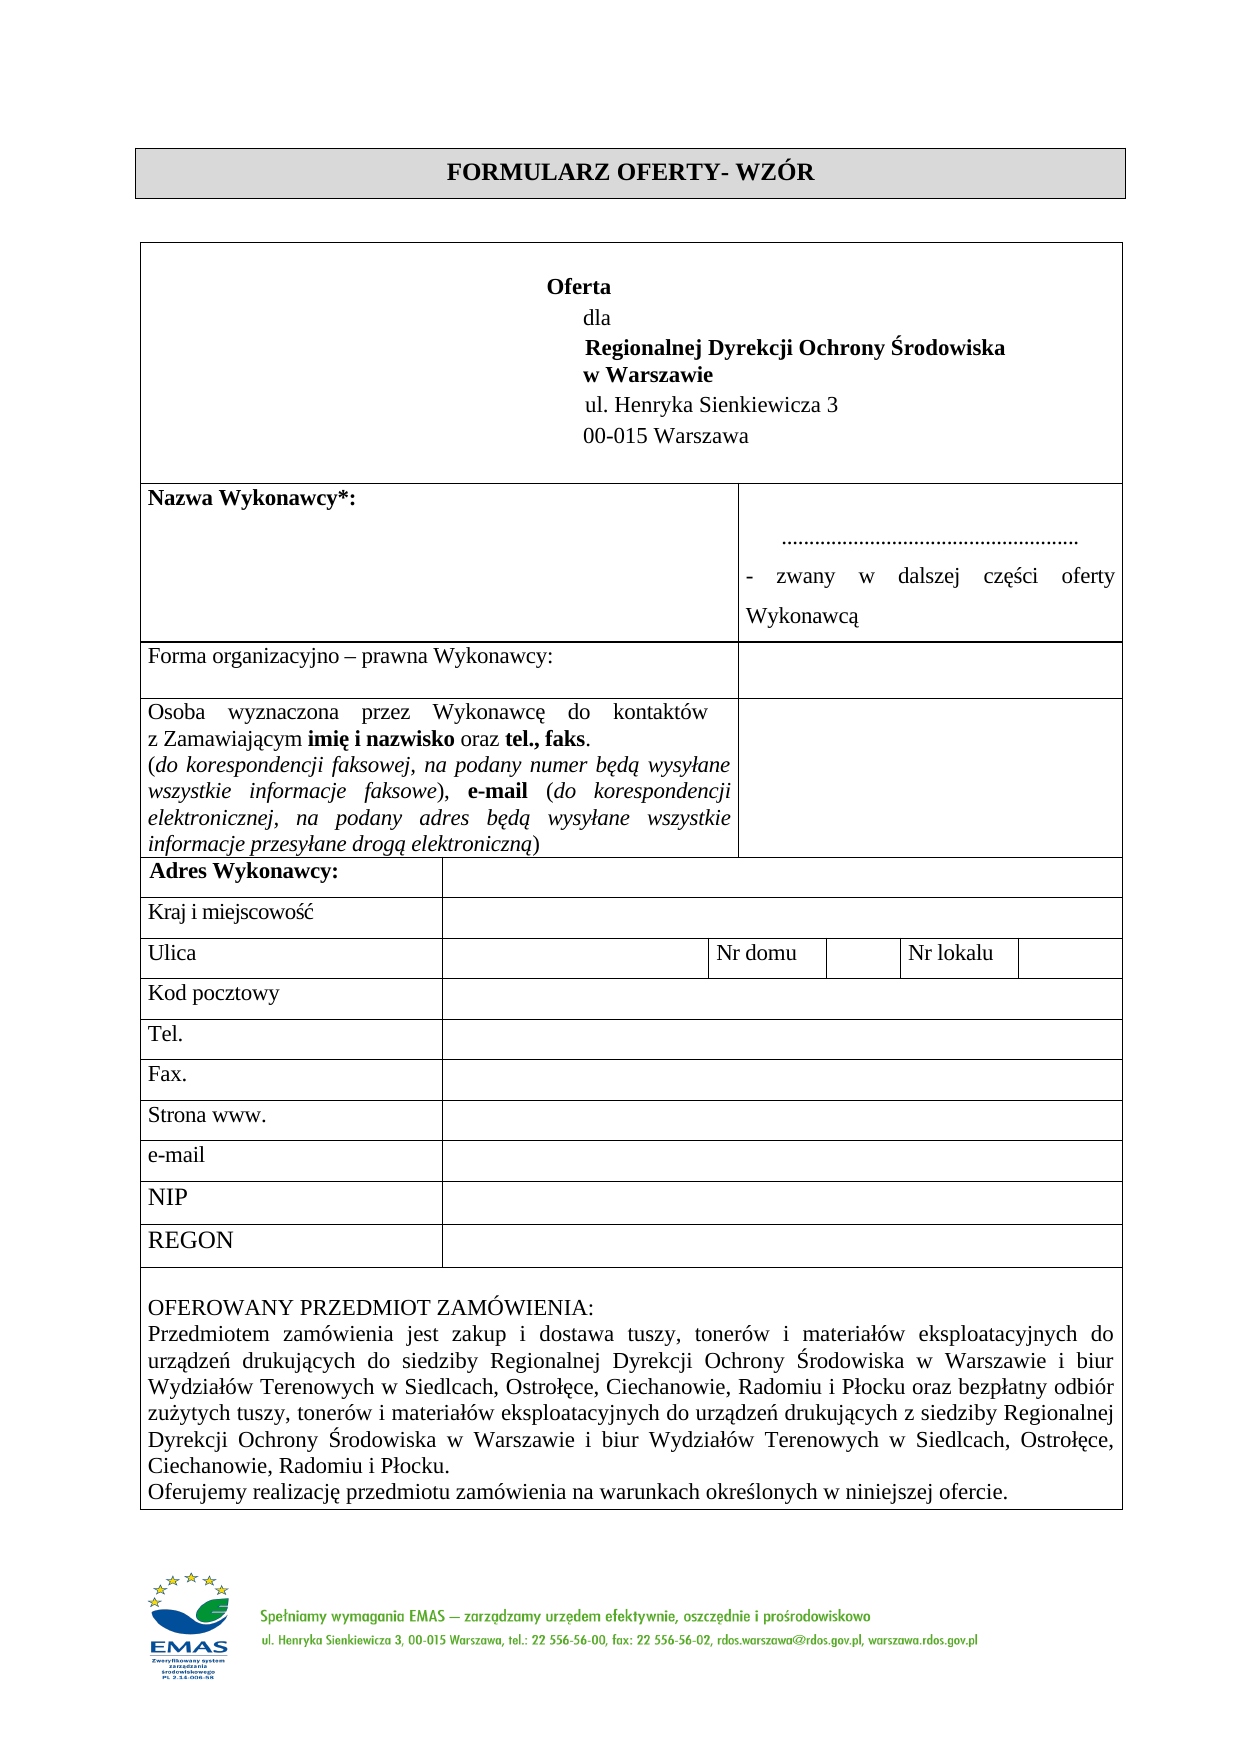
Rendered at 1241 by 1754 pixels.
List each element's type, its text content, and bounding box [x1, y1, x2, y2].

table_cell [443, 939, 708, 978]
table_cell [443, 1060, 1122, 1100]
table_cell Strona www. [141, 1101, 442, 1140]
table_cell Adres Wykonawcy: [141, 858, 442, 897]
table_cell [1019, 939, 1122, 978]
table_cell Fax. [141, 1060, 442, 1100]
table_cell ...................................................... - zwany w dalszej części oferty Wykonawcą [739, 484, 1122, 641]
table_cell [739, 643, 1122, 697]
table_cell [443, 1141, 1122, 1181]
picture [147, 1572, 984, 1681]
table_cell Kraj i miejscowość [141, 898, 442, 938]
table_cell [443, 1020, 1122, 1059]
table_header FORMULARZ OFERTY- WZÓR [136, 149, 1125, 198]
table_cell [443, 979, 1122, 1019]
table_cell Osoba wyznaczona przez Wykonawcę do kontaktów z Zamawiającym imię i nazwisko oraz tel., faks. (do korespondencji faksowej, na podany numer będą wysyłane wszystkie informacje faksowe), e-mail (do korespondencji elektronicznej, na podany adres będą wysyłane wszystkie informacje przesyłane drogą elektroniczną) [141, 699, 738, 857]
table_cell [443, 1182, 1122, 1224]
table_cell [739, 699, 1122, 857]
table_cell Forma organizacyjno – prawna Wykonawcy: [141, 643, 738, 697]
table_cell Ulica [141, 939, 442, 978]
table_cell [443, 898, 1122, 938]
table_cell [443, 858, 1122, 897]
table_cell OFEROWANY PRZEDMIOT ZAMÓWIENIA: Przedmiotem zamówienia jest zakup i dostawa tuszy, tonerów i materiałów eksploatacyjnych do urządzeń drukujących do siedziby Regionalnej Dyrekcji Ochrony Środowiska w Warszawie i biur Wydziałów Terenowych w Siedlcach, Ostrołęce, Ciechanowie, Radomiu i Płocku oraz bezpłatny odbiór zużytych tuszy, tonerów i materiałów eksploatacyjnych do urządzeń drukujących z siedziby Regionalnej Dyrekcji Ochrony Środowiska w Warszawie i biur Wydziałów Terenowych w Siedlcach, Ostrołęce, Ciechanowie, Radomiu i Płocku. Oferujemy realizację przedmiotu zamówienia na warunkach określonych w niniejszej ofercie. [141, 1268, 1122, 1509]
table_cell [443, 1225, 1122, 1267]
table_cell Kod pocztowy [141, 979, 442, 1019]
table_cell [443, 1101, 1122, 1140]
table_cell Nr domu [709, 939, 826, 978]
table_cell REGON [141, 1225, 442, 1267]
table_header Oferta dla Regionalnej Dyrekcji Ochrony Środowiska w Warszawie ul. Henryka Sienkiewicza 3 00-015 Warszawa [141, 243, 1122, 482]
table_cell NIP [141, 1182, 442, 1224]
table_cell [827, 939, 900, 978]
table_cell Nr lokalu [901, 939, 1018, 978]
table_cell e-mail [141, 1141, 442, 1181]
table_cell Nazwa Wykonawcy*: [141, 484, 738, 641]
table_cell Tel. [141, 1020, 442, 1059]
